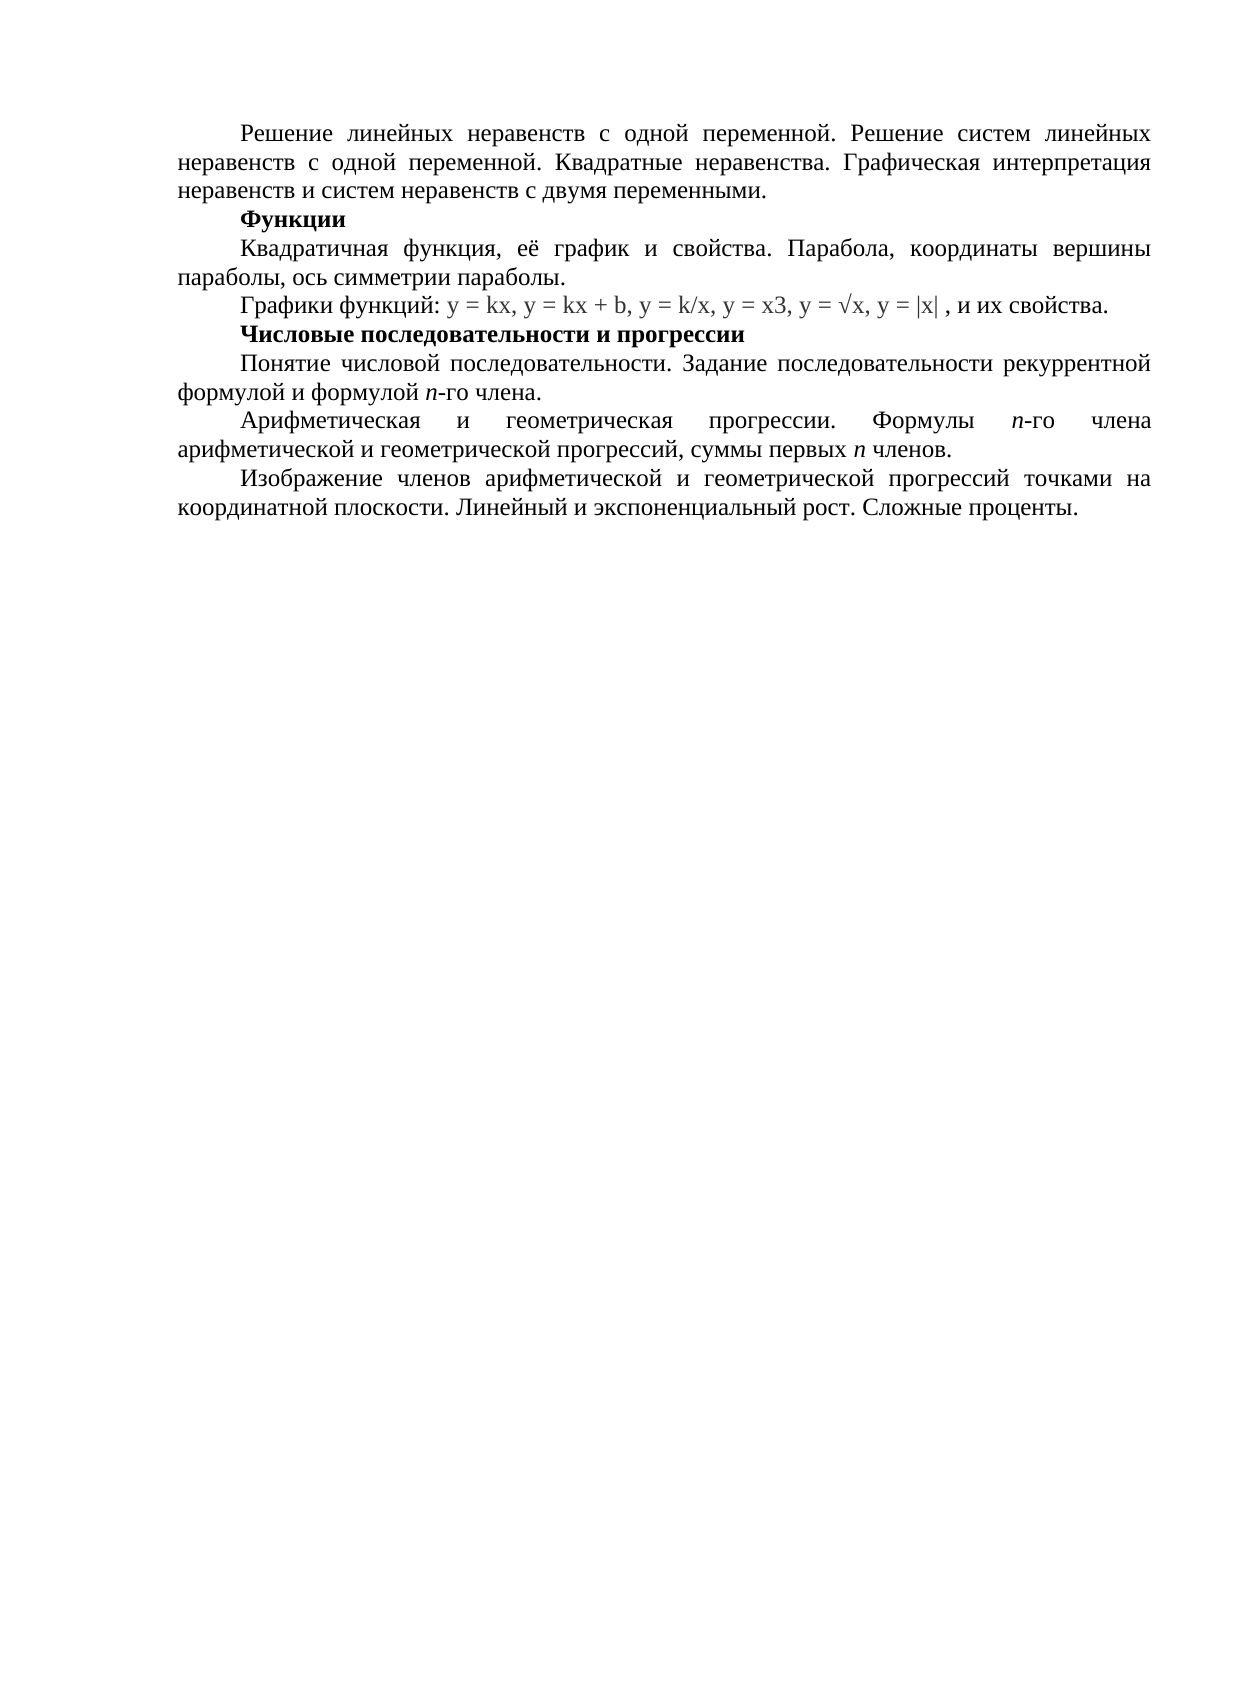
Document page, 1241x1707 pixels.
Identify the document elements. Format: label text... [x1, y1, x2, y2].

text Функции [177, 204, 1152, 233]
text Графики функций: y = kx, y = kx + b, y = k/x, y = x3, y = √x, y = |x| , и их свойства. [177, 291, 1152, 319]
text Квадратичная функция, её график и свойства. Парабола, координаты вершины параболы, ось симметрии параболы. [177, 233, 1152, 291]
text Числовые последовательности и прогрессии [177, 319, 1152, 348]
text Решение линейных неравенств с одной переменной. Решение систем линейных неравенств с одной переменной. Квадратные неравенства. Графическая интерпретация неравенств и систем неравенств с двумя переменными. [177, 118, 1152, 204]
text Изображение членов арифметической и геометрической прогрессий точками на координатной плоскости. Линейный и экспоненциальный рост. Сложные проценты. [177, 463, 1152, 521]
text Понятие числовой последовательности. Задание последовательности рекуррентной формулой и формулой n-го члена. [177, 348, 1152, 406]
text Арифметическая и геометрическая прогрессии. Формулы n-го члена арифметической и геометрической прогрессий, суммы первых n членов. [177, 406, 1152, 463]
